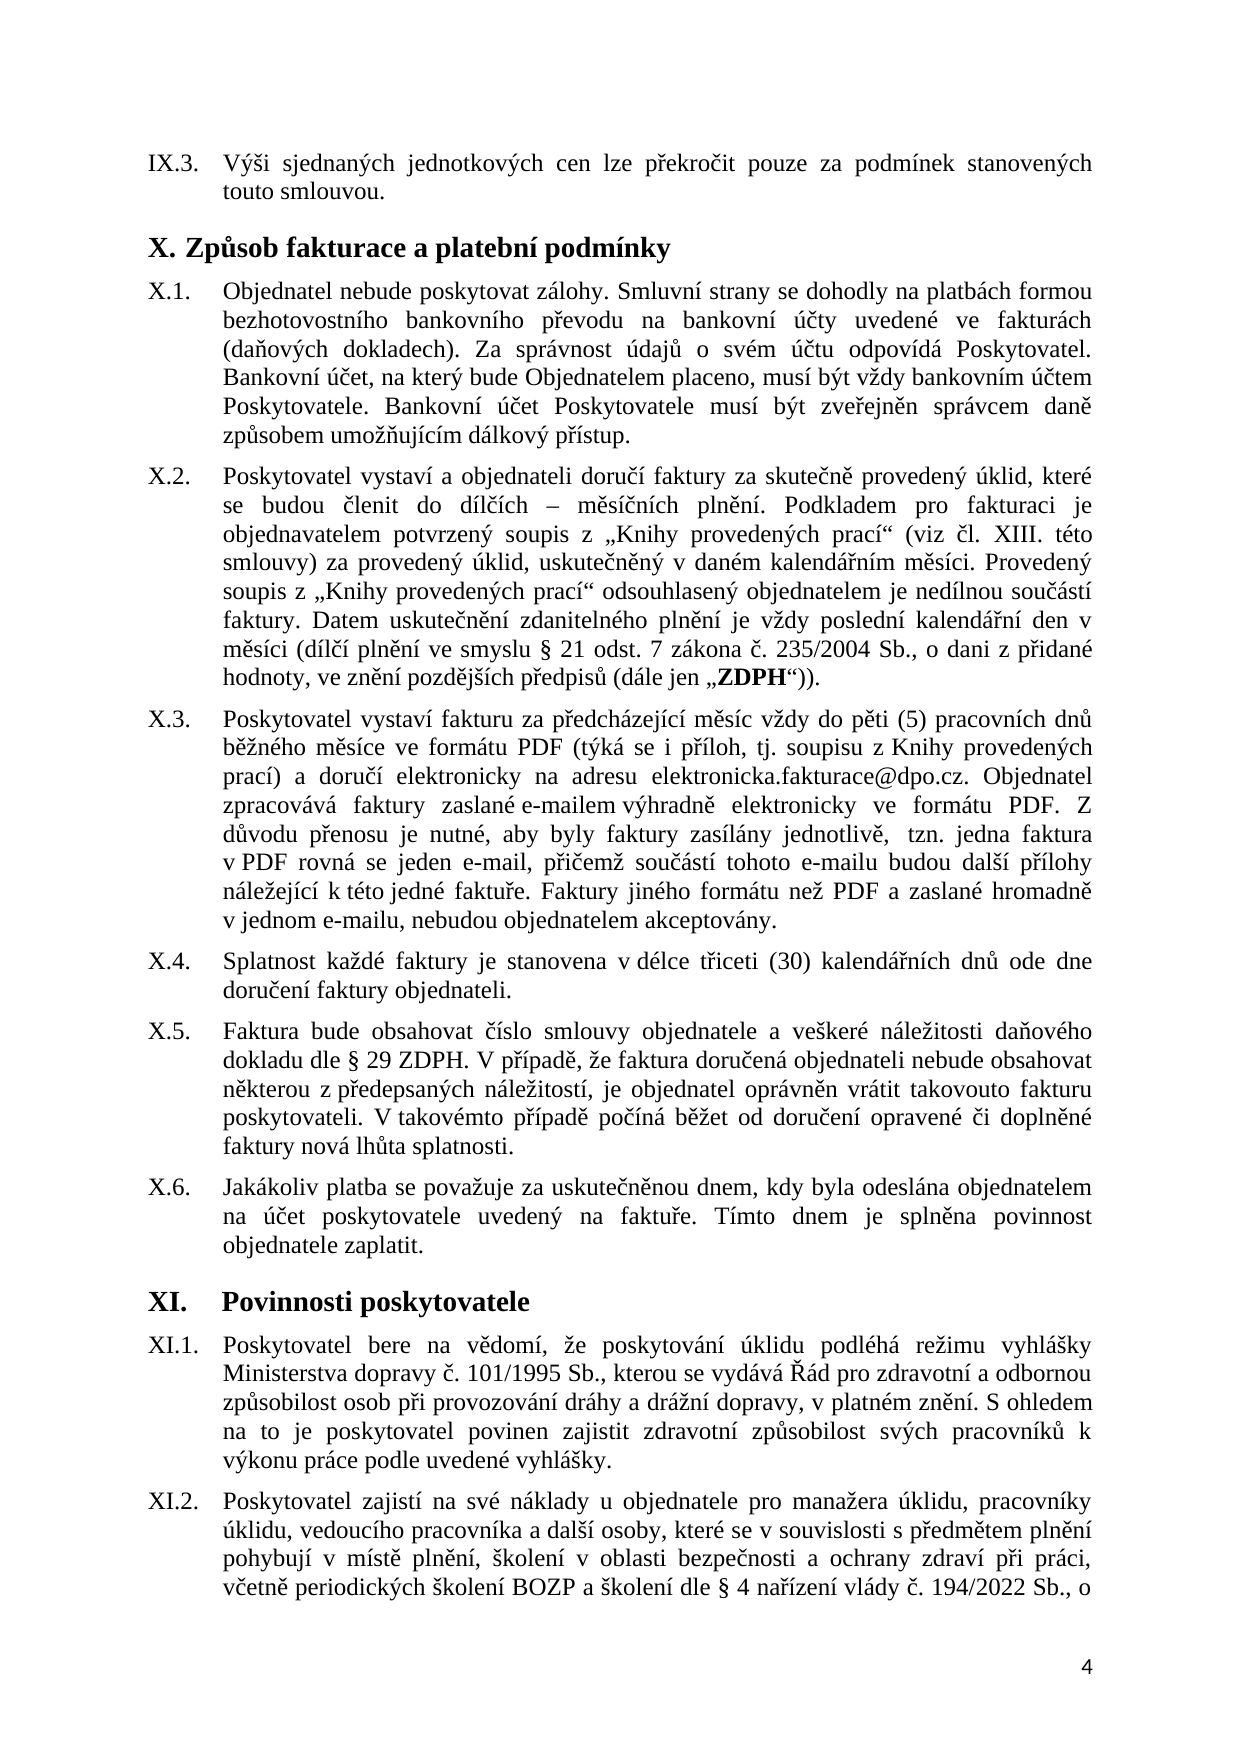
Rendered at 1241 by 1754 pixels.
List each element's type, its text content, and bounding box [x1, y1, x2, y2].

list Povinnosti poskytovatele [148, 1284, 1093, 1317]
list Splatnost každé faktury je stanovena v délce třiceti (30) kalendářních dnů ode dne doručení faktury objednateli. [148, 946, 1093, 1004]
list Poskytovatel vystaví fakturu za předcházející měsíc vždy do pěti (5) pracovních dnů běžného měsíce ve formátu PDF (týká se i příloh, tj. soupisu z Knihy provedených prací) a doručí elektronicky na adresu elektronicka.fakturace@dpo.cz. Objednatel zpracovává faktury zaslané e-mailem výhradně elektronicky ve formátu PDF. Z důvodu přenosu je nutné, aby byly faktury zasílány jednotlivě, tzn. jedna faktura v PDF rovná se jeden e-mail, přičemž součástí tohoto e-mailu budou další přílohy náležející k této jedné faktuře. Faktury jiného formátu než PDF a zaslané hromadně v jednom e-mailu, nebudou objednatelem akceptovány. [148, 704, 1093, 934]
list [148, 1486, 1093, 1601]
list Poskytovatel bere na vědomí, že poskytování úklidu podléhá režimu vyhlášky Ministerstva dopravy č. 101/1995 Sb., kterou se vydává Řád pro zdravotní a odbornou způsobilost osob při provozování dráhy a drážní dopravy, v platném znění. S ohledem na to je poskytovatel povinen zajistit zdravotní způsobilost svých pracovníků k výkonu práce podle uvedené vyhlášky. [148, 1330, 1093, 1473]
list Výši sjednaných jednotkových cen lze překročit pouze za podmínek stanovených touto smlouvou. [148, 148, 1093, 205]
list Faktura bude obsahovat číslo smlouvy objednatele a veškeré náležitosti daňového dokladu dle § 29 ZDPH. V případě, že faktura doručená objednateli nebude obsahovat některou z předepsaných náležitostí, je objednatel oprávněn vrátit takovouto fakturu poskytovateli. V takovémto případě počíná běžet od doručení opravené či doplněné faktury nová lhůta splatnosti. [148, 1016, 1093, 1160]
list Poskytovatel vystaví a objednateli doručí faktury za skutečně provedený úklid, které se budou členit do dílčích – měsíčních plnění. Podkladem pro fakturaci je objednavatelem potvrzený soupis z „Knihy provedených prací“ (viz čl. X. této smlouvy) za provedený úklid, uskutečněný v daném kalendářním měsíci. Provedený soupis z „Knihy provedených prací“ odsouhlasený objednatelem je nedílnou součástí faktury. Datem uskutečnění zdanitelného plnění je vždy poslední kalendářní den v měsíci (dílčí plnění ve smyslu § 21 odst. 7 zákona č. 235/2004 Sb., o dani z přidané hodnoty, ve znění pozdějších předpisů (dále jen „ZDPH“)). [148, 461, 1093, 691]
list Jakákoliv platba se považuje za uskutečněnou dnem, kdy byla odeslána objednatelem na účet poskytovatele uvedený na faktuře. Tímto dnem je splněna povinnost objednatele zaplatit. [148, 1172, 1093, 1259]
list Způsob fakturace a platební podmínky [148, 230, 1093, 264]
list Objednatel nebude poskytovat zálohy. Smluvní strany se dohodly na platbách formou bezhotovostního bankovního převodu na bankovní účty uvedené ve fakturách (daňových dokladech). Za správnost údajů o svém účtu odpovídá Poskytovatel. Bankovní účet, na který bude Objednatelem placeno, musí být vždy bankovním účtem Poskytovatele. Bankovní účet Poskytovatele musí být zveřejněn správcem daně způsobem umožňujícím dálkový přístup. [148, 276, 1093, 449]
